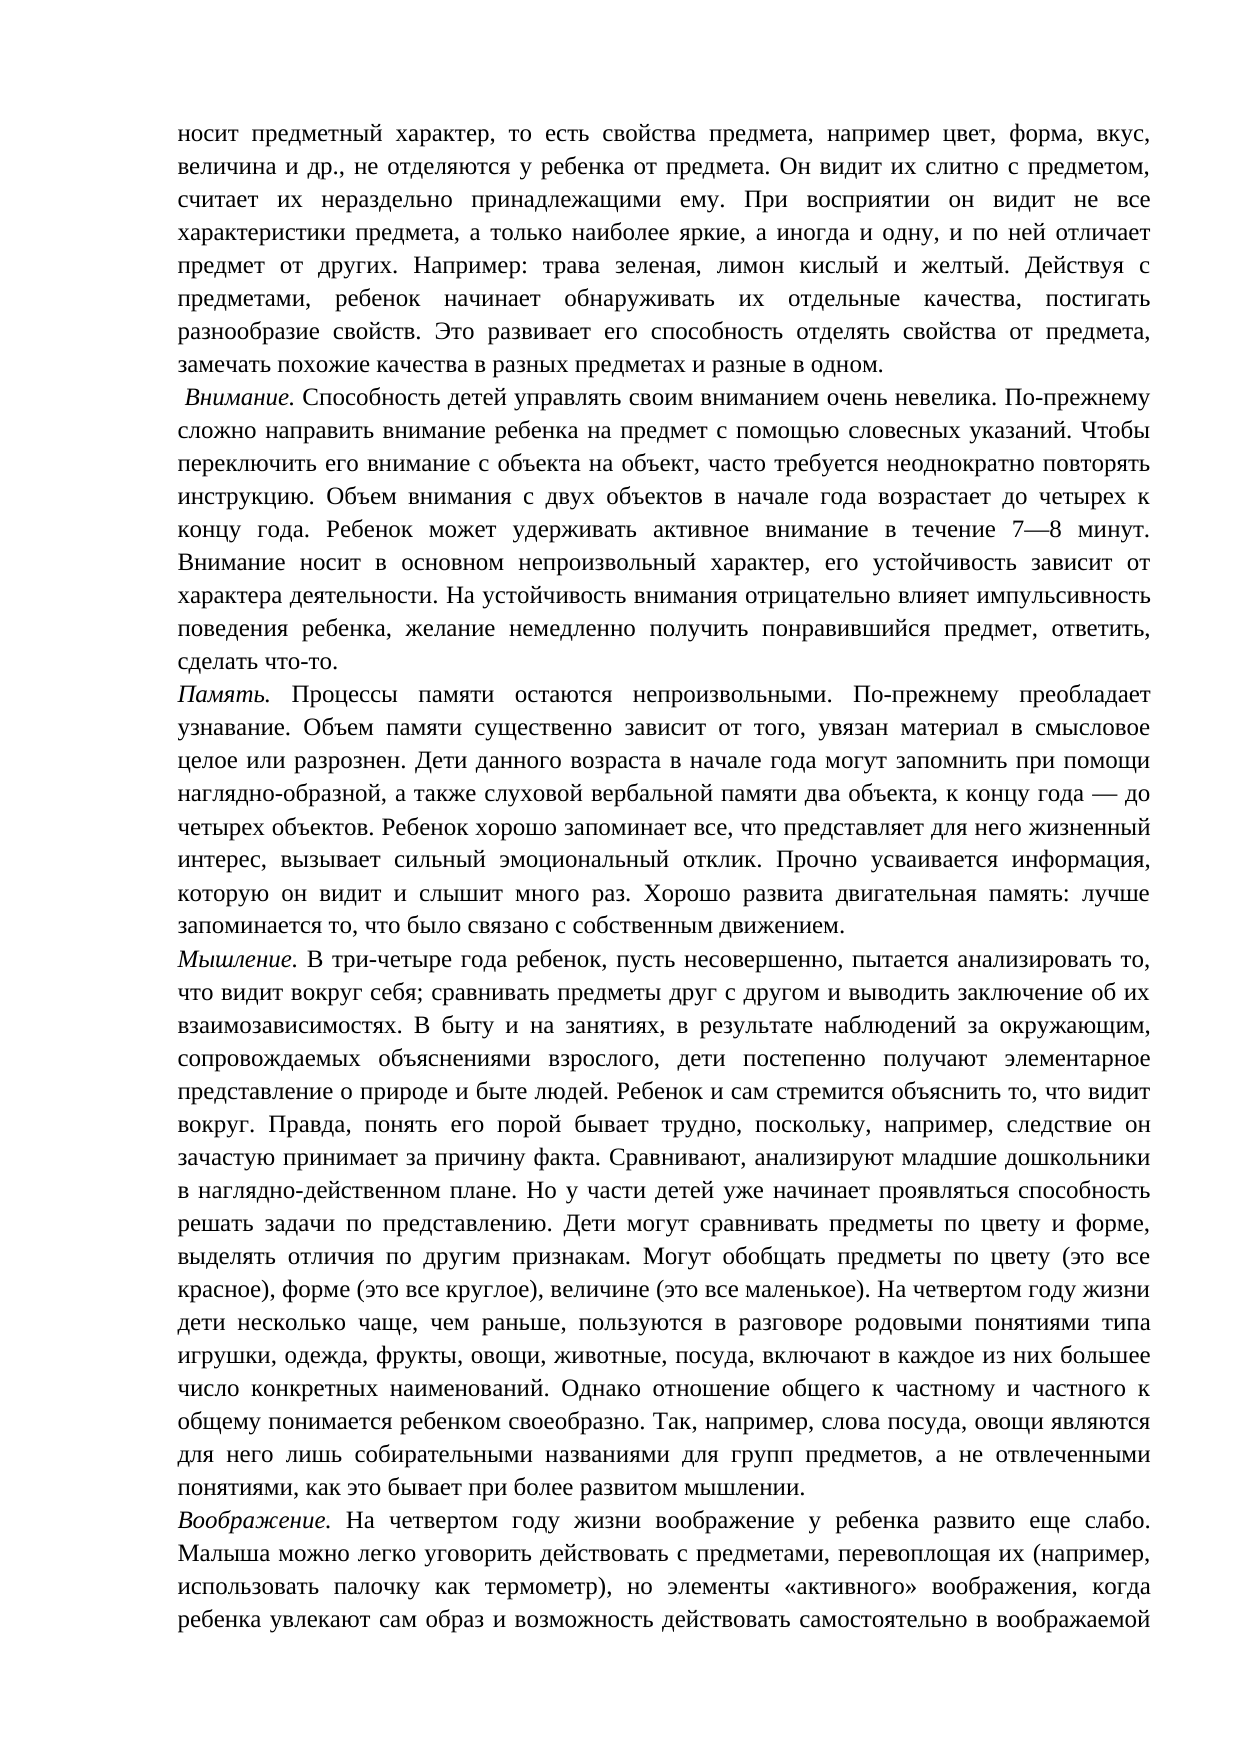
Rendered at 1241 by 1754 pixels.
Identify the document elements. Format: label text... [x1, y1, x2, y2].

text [177, 1505, 1152, 1633]
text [177, 118, 1152, 378]
text Память. Процессы памяти остаются непроизвольными. По-прежнему преобладает узнавание. Объем памяти существенно зависит от того, увязан материал в смысловое целое или разрознен. Дети данного возраста в начале года могут запомнить при помощи наглядно-образной, а также слуховой вербальной памяти два объекта, к концу года — до четырех объектов. Ребенок хорошо запоминает все, что представляет для него жизненный интерес, вызывает сильный эмоциональный отклик. Прочно усваивается информация, которую он видит и слышит много раз. Хорошо развита двигательная память: лучше запоминается то, что было связано с собственным движением. [177, 679, 1152, 939]
text Внимание. Способность детей управлять своим вниманием очень невелика. По-прежнему сложно направить внимание ребенка на предмет с помощью словесных указаний. Чтобы переключить его внимание с объекта на объект, часто требуется неоднократно повторять инструкцию. Объем внимания с двух объектов в начале года возрастает до четырех к концу года. Ребенок может удерживать активное внимание в течение 7—8 минут. Внимание носит в основном непроизвольный характер, его устойчивость зависит от характера деятельности. На устойчивость внимания отрицательно влияет импульсивность поведения ребенка, желание немедленно получить понравившийся предмет, ответить, сделать что-то. [177, 382, 1152, 675]
text Мышление. В три-четыре года ребенок, пусть несовершенно, пытается анализировать то, что видит вокруг себя; сравнивать предметы друг с другом и выводить заключение об их взаимозависимостях. В быту и на занятиях, в результате наблюдений за окружающим, сопровождаемых объяснениями взрослого, дети постепенно получают элементарное представление о природе и быте людей. Ребенок и сам стремится объяснить то, что видит вокруг. Правда, понять его порой бывает трудно, поскольку, например, следствие он зачастую принимает за причину факта. Сравнивают, анализируют младшие дошкольники в наглядно-действенном плане. Но у части детей уже начинает проявляться способность решать задачи по представлению. Дети могут сравнивать предметы по цвету и форме, выделять отличия по другим признакам. Могут обобщать предметы по цвету (это все красное), форме (это все круглое), величине (это все маленькое). На четвертом году жизни дети несколько чаще, чем раньше, пользуются в разговоре родовыми понятиями типа игрушки, одежда, фрукты, овощи, животные, посуда, включают в каждое из них большее число конкретных наименований. Однако отношение общего к частному и частного к общему понимается ребенком своеобразно. Так, например, слова посуда, овощи являются для него лишь собирательными названиями для групп предметов, а не отвлеченными понятиями, как это бывает при более развитом мышлении. [177, 944, 1152, 1501]
